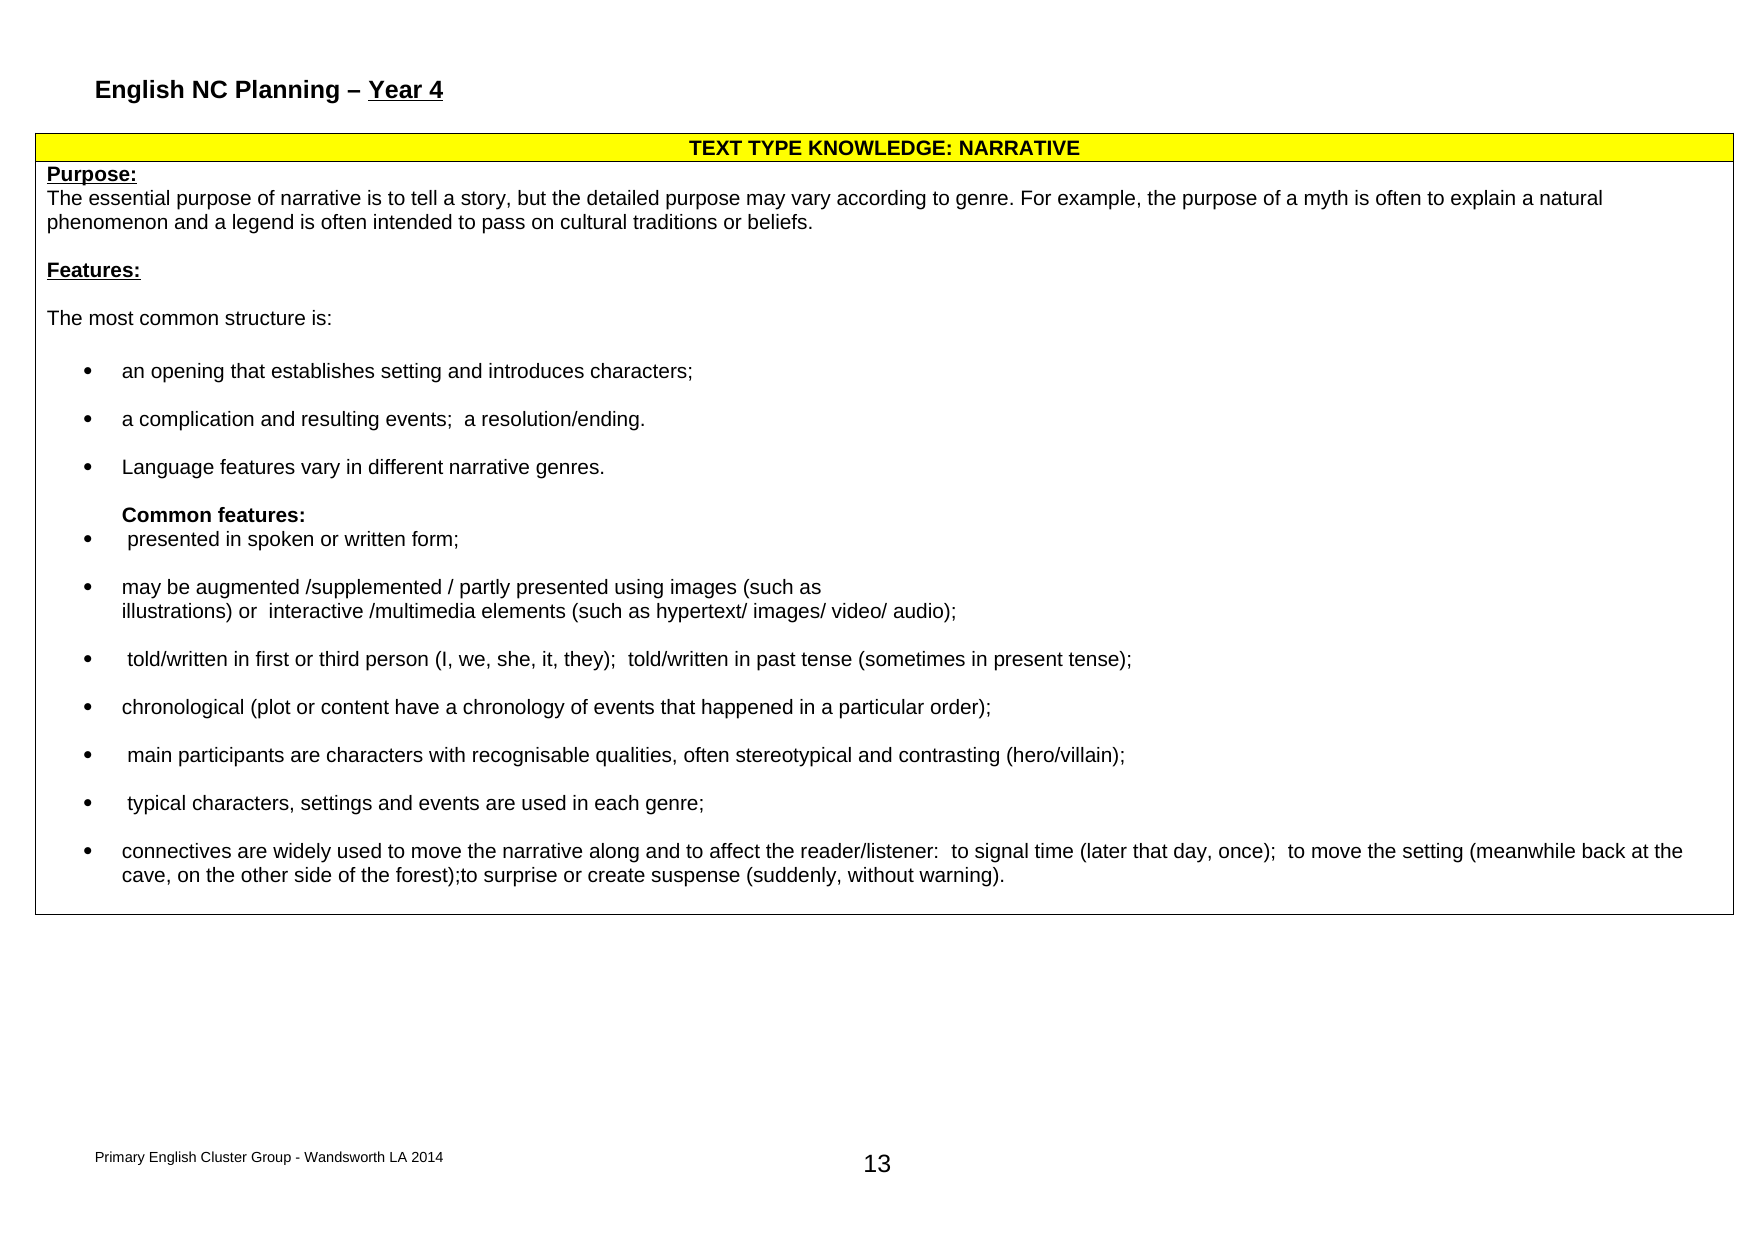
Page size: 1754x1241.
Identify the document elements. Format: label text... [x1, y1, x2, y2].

table_cell Purpose: The essential purpose of narrative is to tell a story, but the detailed purpose may vary according to genre. For example, the purpose of a myth is often to explain a natural phenomenon and a legend is often intended to pass on cultural traditions or beliefs. Features: The most common structure is: an opening that establishes setting and introduces characters; a complication and resulting events; a resolution/ending. Language features vary in different narrative genres. Common features: presented in spoken or written form; may be augmented /supplemented / partly presented using images (such as illustrations) or interactive /multimedia elements (such as hypertext/ images/ video/ audio); told/written in first or third person (I, we, she, it, they); told/written in past tense (sometimes in present tense); chronological (plot or content have a chronology of events that happened in a particular order); main participants are characters with recognisable qualities, often stereotypical and contrasting (hero/villain); typical characters, settings and events are used in each genre; connectives are widely used to move the narrative along and to affect the reader/listener: to signal time (later that day, once); to move the setting (meanwhile back at the cave, on the other side of the forest);to surprise or create suspense (suddenly, without warning). [36, 162, 1733, 914]
table_header TEXT TYPE KNOWLEDGE: NARRATIVE [36, 134, 1733, 161]
